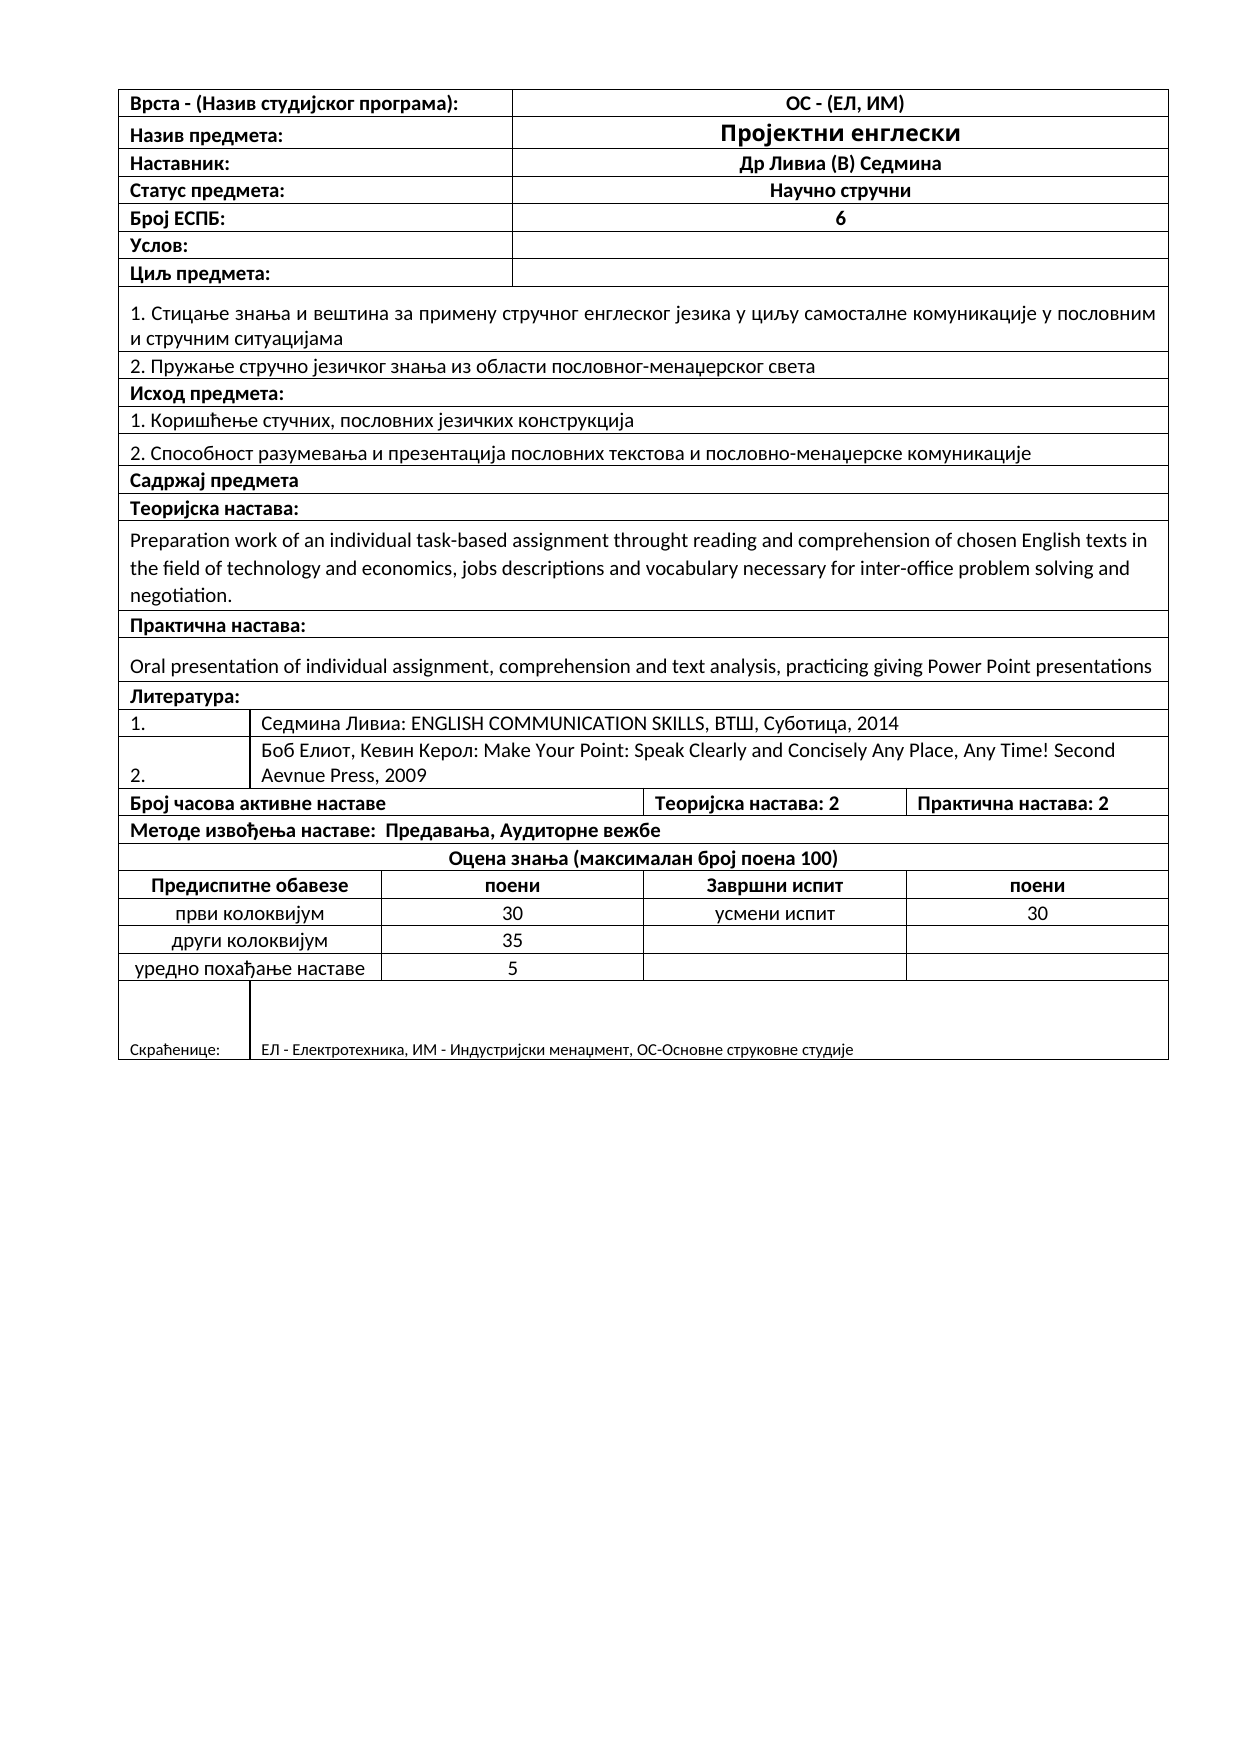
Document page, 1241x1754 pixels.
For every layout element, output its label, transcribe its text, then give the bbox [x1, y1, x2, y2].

table_cell 30 [907, 899, 1168, 925]
table_cell Садржај предмета [119, 466, 1168, 493]
table_cell [907, 954, 1168, 980]
table_cell [907, 926, 1168, 953]
table_cell 6 [513, 204, 1168, 231]
table_cell Скраћенице: [119, 981, 249, 1059]
table_cell 30 [382, 899, 643, 925]
table_cell [644, 954, 906, 980]
table_cell Др Ливиа (В) Седмина [513, 149, 1168, 176]
table_cell уредно похађање наставе [119, 954, 381, 980]
table_cell Назив предмета: [119, 117, 512, 148]
table_cell 1. Стицање знања и вештина за примену стручног енглеског језика у циљу самосталне комуникације у пословним и стручним ситуацијама [119, 287, 1168, 351]
table_cell 35 [382, 926, 643, 953]
table_cell ЕЛ - Електротехника, ИМ - Индустријски менаџмент, ОС-Основне струковне студије [251, 981, 1168, 1059]
table_cell други колоквијум [119, 926, 381, 953]
table_cell Научно стручни [513, 177, 1168, 203]
table_cell [644, 926, 906, 953]
table_cell Боб Елиот, Кевин Керол: Make Your Point: Speak Clearly and Concisely Any Place, Any Time! Second Aevnue Press, 2009 [251, 737, 1168, 788]
table_cell Оцена знања (максималан број поена 100) [119, 844, 1168, 870]
table_cell Наставник: [119, 149, 512, 176]
table_cell Литература: [119, 682, 1168, 709]
table_cell [513, 232, 1168, 258]
table_cell [513, 259, 1168, 286]
table_cell Предиспитне обавезе [119, 871, 381, 898]
table_cell Исход предмета: [119, 379, 1168, 406]
table_cell 2. Пружање стручно језичког знања из области пословног-менаџерског света [119, 352, 1168, 378]
table_cell 1. Коришћење стучних, пословних језичких конструкција [119, 407, 1168, 433]
table_cell Preparation work of an individual task-based assignment throught reading and comprehension of chosen English texts in the field of technology and economics, jobs descriptions and vocabulary necessary for inter-office problem solving and negotiation. [119, 521, 1168, 610]
table_cell 2. [119, 737, 249, 788]
table_cell Статус предмета: [119, 177, 512, 203]
table_cell 2. Способност разумевања и презентација пословних текстова и пословно-менаџерске комуникације [119, 434, 1168, 465]
table_cell 5 [382, 954, 643, 980]
table_cell Пројектни енглески [513, 117, 1168, 148]
table_cell Теоријска настава: [119, 494, 1168, 520]
table_cell Методе извођења наставе: Предавања, Аудиторне вежбе [119, 816, 1168, 843]
table_cell Број ЕСПБ: [119, 204, 512, 231]
table_cell поени [382, 871, 643, 898]
table_cell Практична настава: 2 [907, 789, 1168, 815]
table_cell поени [907, 871, 1168, 898]
table_cell Завршни испит [644, 871, 906, 898]
table_cell Практична настава: [119, 611, 1168, 637]
table_cell 1. [119, 710, 249, 736]
table_cell усмени испит [644, 899, 906, 925]
table_cell први колоквијум [119, 899, 381, 925]
table_cell Седмина Ливиa: ENGLISH COMMUNICATION SKILLS, ВТШ, Суботица, 2014 [251, 710, 1168, 736]
table_cell Теоријска настава: 2 [644, 789, 906, 815]
table_header ОС - (ЕЛ, ИМ) [513, 90, 1168, 116]
table_cell Број часова активне наставе [119, 789, 643, 815]
table_cell Циљ предмета: [119, 259, 512, 286]
table_cell Услов: [119, 232, 512, 258]
table_header Врста - (Назив студијског програма): [119, 90, 512, 116]
table_cell Oral presentation of individual assignment, comprehension and text analysis, practicing giving Power Point presentations [119, 638, 1168, 681]
